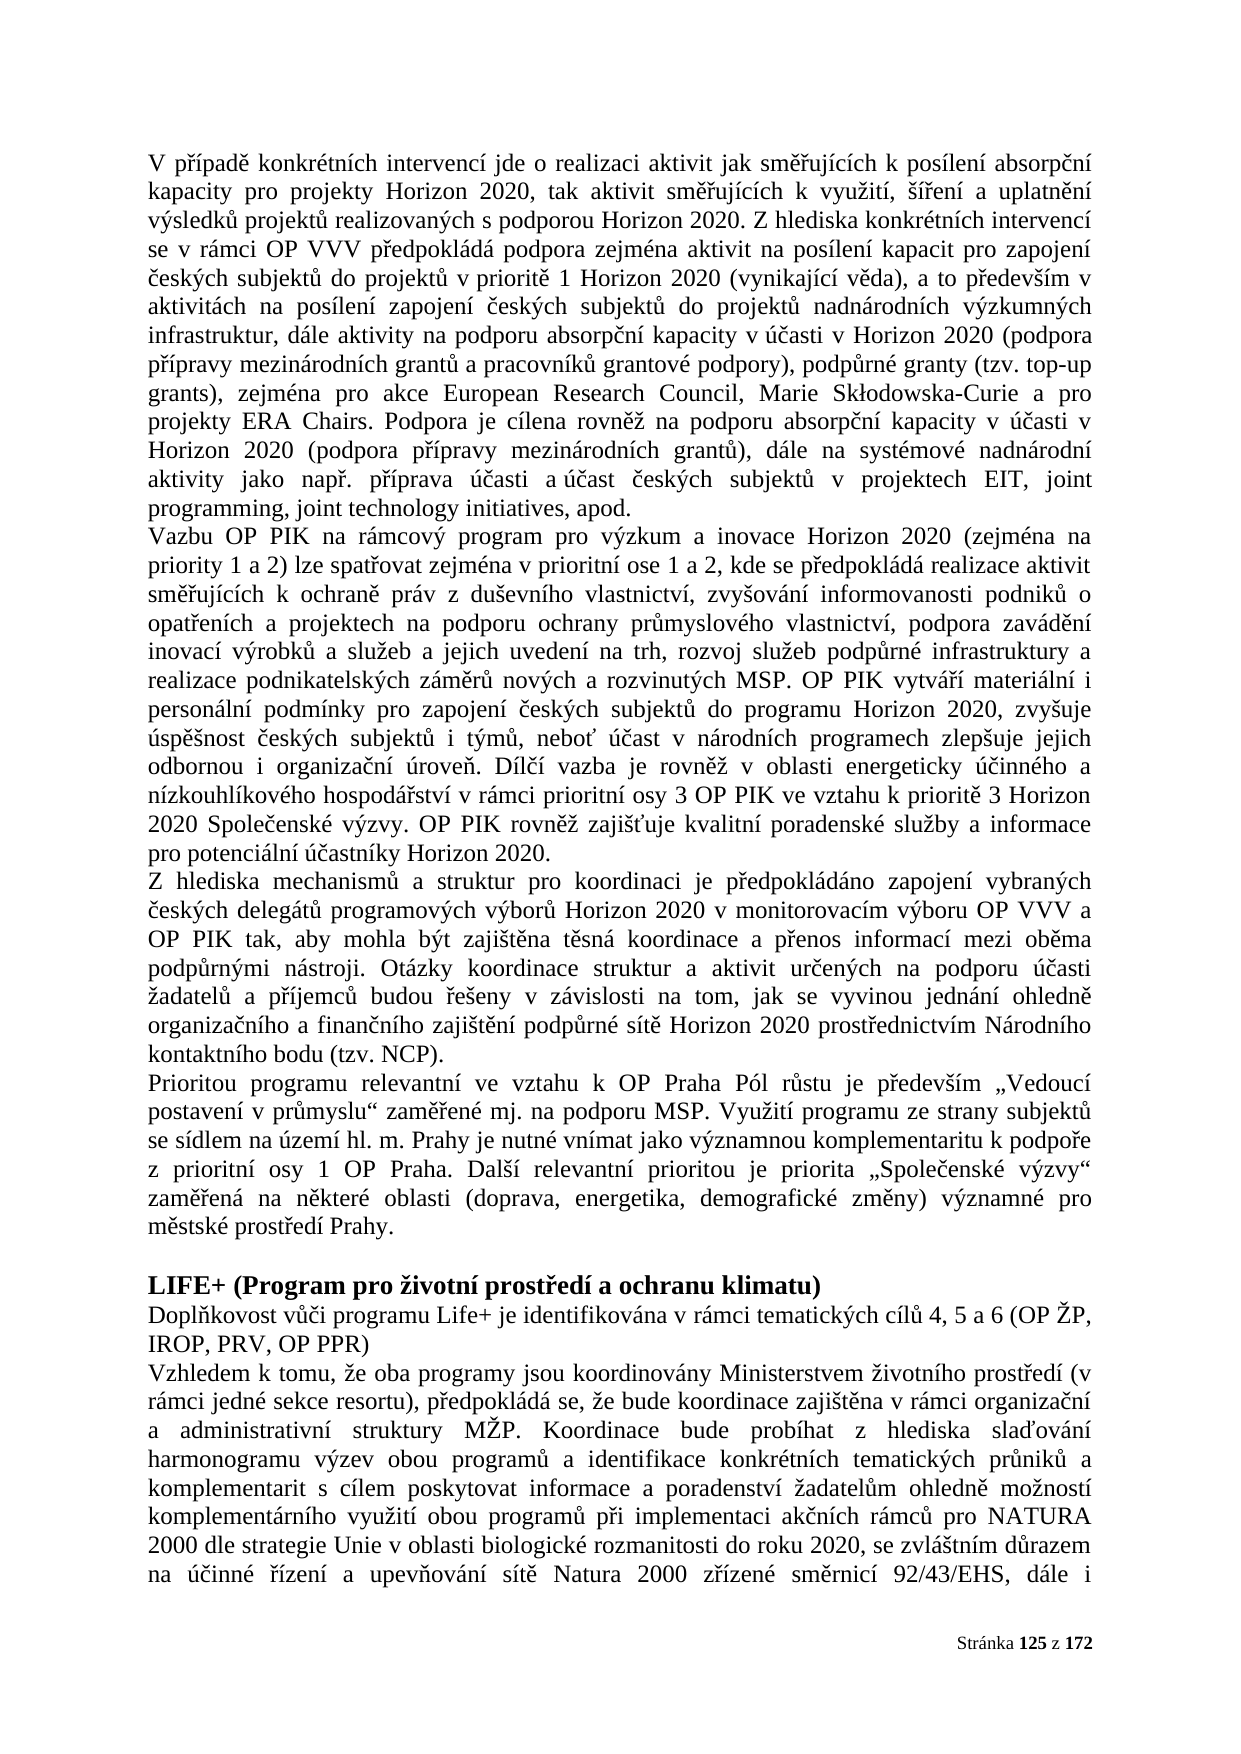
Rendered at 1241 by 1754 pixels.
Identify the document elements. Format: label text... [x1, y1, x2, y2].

text Vazbu OP PIK na rámcový program pro výzkum a inovace Horizon 2020 (zejména na priority 1 a 2) lze spatřovat zejména v prioritní ose 1 a 2, kde se předpokládá realizace aktivit směřujících k ochraně práv z duševního vlastnictví, zvyšování informovanosti podniků o opatřeních a projektech na podporu ochrany průmyslového vlastnictví, podpora zavádění inovací výrobků a služeb a jejich uvedení na trh, rozvoj služeb podpůrné infrastruktury a realizace podnikatelských záměrů nových a rozvinutých MSP. OP PIK vytváří materiální i personální podmínky pro zapojení českých subjektů do programu Horizon 2020, zvyšuje úspěšnost českých subjektů i týmů, neboť účast v národních programech zlepšuje jejich odbornou i organizační úroveň. Dílčí vazba je rovněž v oblasti energeticky účinného a nízkouhlíkového hospodářství v rámci prioritní osy 3 OP PIK ve vztahu k prioritě 3 Horizon 2020 Společenské výzvy. OP PIK rovněž zajišťuje kvalitní poradenské služby a informace pro potenciální účastníky Horizon 2020. [148, 521, 1092, 866]
text Z hlediska mechanismů a struktur pro koordinaci je předpokládáno zapojení vybraných českých delegátů programových výborů Horizon 2020 v monitorovacím výboru OP VVV a OP PIK tak, aby mohla být zajištěna těsná koordinace a přenos informací mezi oběma podpůrnými nástroji. Otázky koordinace struktur a aktivit určených na podporu účasti žadatelů a příjemců budou řešeny v závislosti na tom, jak se vyvinou jednání ohledně organizačního a finančního zajištění podpůrné sítě Horizon 2020 prostřednictvím Národního kontaktního bodu (tzv. NCP). [148, 866, 1092, 1068]
text LIFE+ (Program pro životní prostředí a ochranu klimatu) [148, 1269, 1092, 1300]
text Prioritou programu relevantní ve vztahu k OP Praha Pól růstu je především „Vedoucí postavení v průmyslu“ zaměřené mj. na podporu MSP. Využití programu ze strany subjektů se sídlem na území hl. m. Prahy je nutné vnímat jako významnou komplementaritu k podpoře z prioritní osy 1 OP Praha. Další relevantní prioritou je priorita „Společenské výzvy“ zaměřená na některé oblasti (doprava, energetika, demografické změny) významné pro městské prostředí Prahy. [148, 1068, 1092, 1240]
text V případě konkrétních intervencí jde o realizaci aktivit jak směřujících k posílení absorpční kapacity pro projekty Horizon 2020, tak aktivit směřujících k využití, šíření a uplatnění výsledků projektů realizovaných s podporou Horizon 2020. Z hlediska konkrétních intervencí se v rámci OP VVV předpokládá podpora zejména aktivit na posílení kapacit pro zapojení českých subjektů do projektů v prioritě 1 Horizon 2020 (vynikající věda), a to především v aktivitách na posílení zapojení českých subjektů do projektů nadnárodních výzkumných infrastruktur, dále aktivity na podporu absorpční kapacity v účasti v Horizon 2020 (podpora přípravy mezinárodních grantů a pracovníků grantové podpory), podpůrné granty (tzv. top-up grants), zejména pro akce European Research Council, Marie Skłodowska-Curie a pro projekty ERA Chairs. Podpora je cílena rovněž na podporu absorpční kapacity v účasti v Horizon 2020 (podpora přípravy mezinárodních grantů), dále na systémové nadnárodní aktivity jako např. příprava účasti a účast českých subjektů v projektech EIT, joint programming, joint technology initiatives, apod. [148, 148, 1092, 521]
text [148, 1358, 1092, 1588]
text Doplňkovost vůči programu Life+ je identifikována v rámci tematických cílů 4, 5 a 6 (OP ŽP, IROP, PRV, OP PPR) [148, 1300, 1092, 1358]
